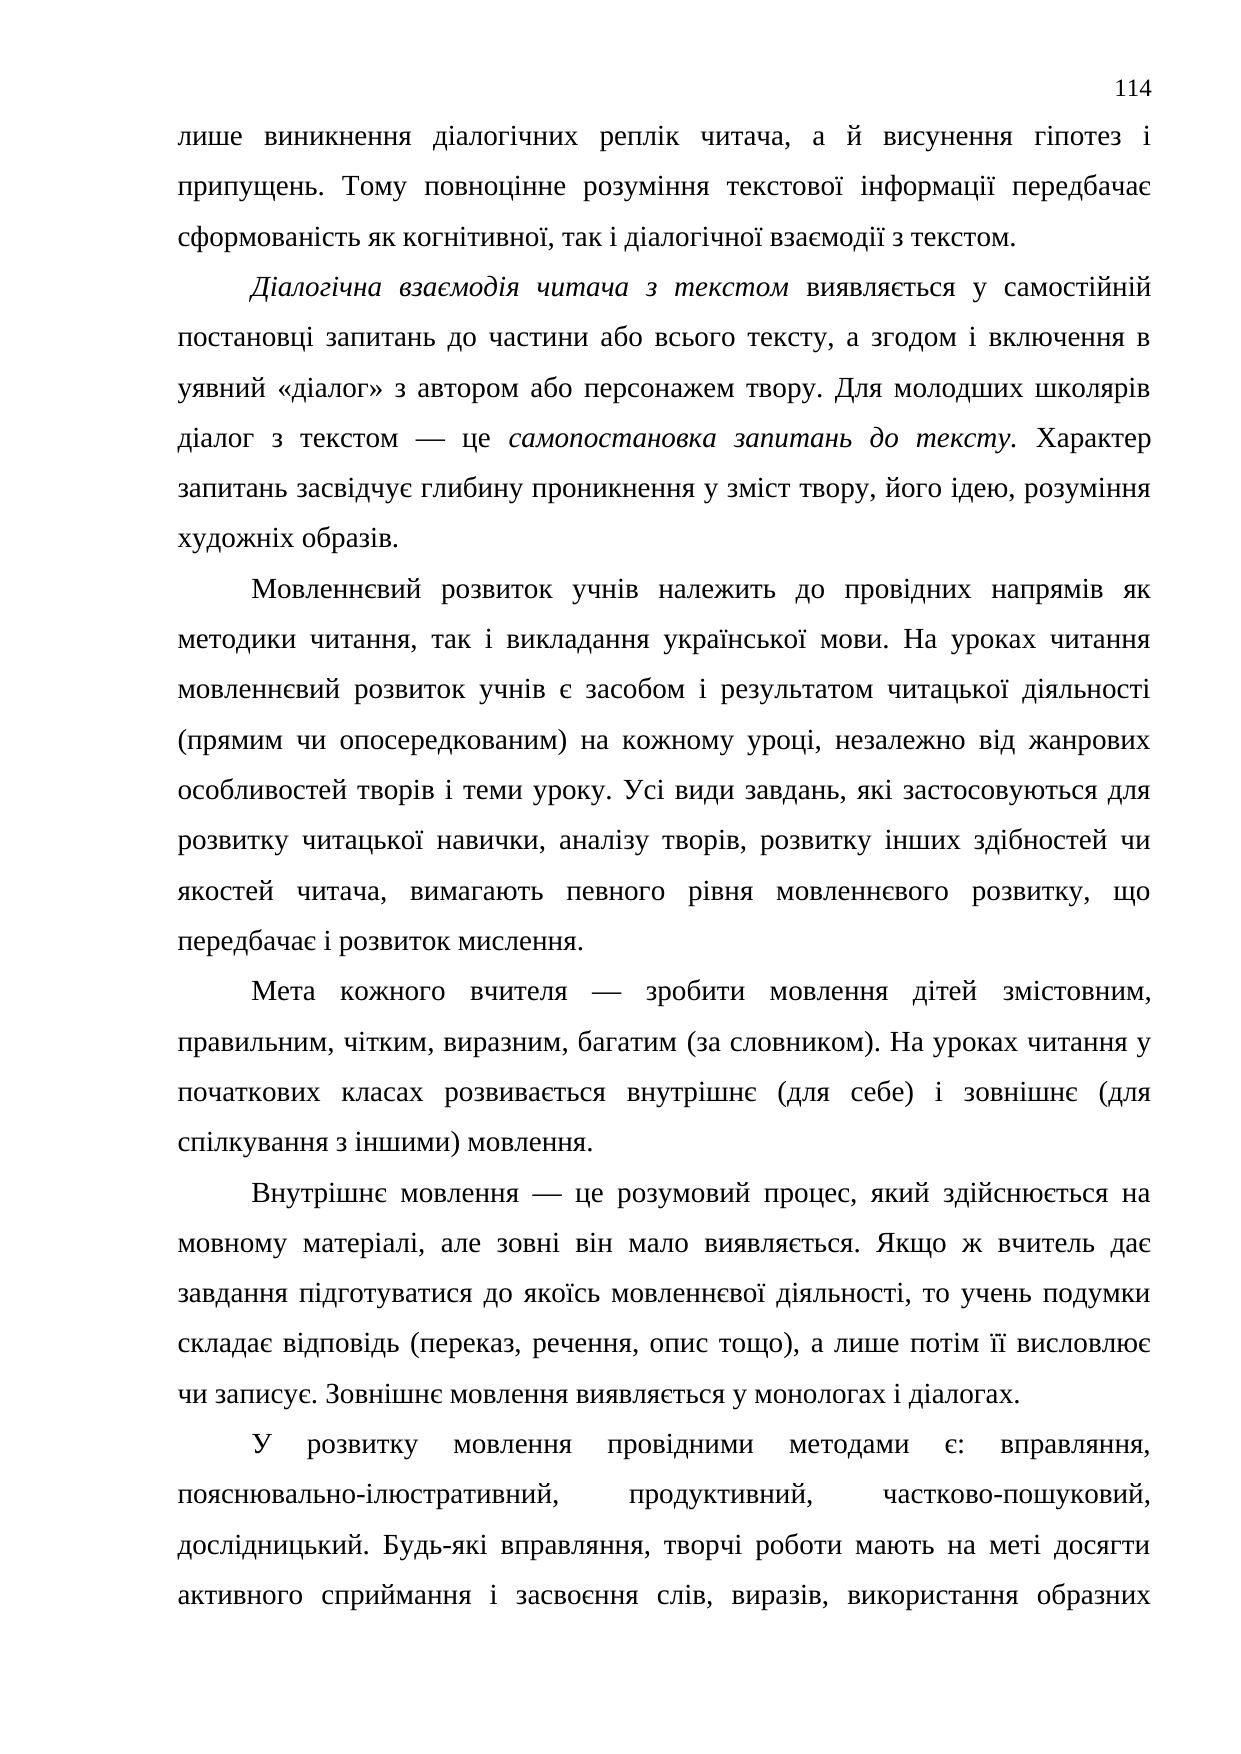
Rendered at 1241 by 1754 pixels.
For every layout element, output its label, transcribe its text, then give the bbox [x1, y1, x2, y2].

text Внутрішнє мовлення — це розумовий процес, який здійснюється на мовному матеріалі, але зовні він мало виявляється. Якщо ж вчитель дає завдання підготуватися до якоїсь мовленнєвої діяльності, то учень подумки складає відповідь (переказ, речення, опис тощо), а лише потім її висловлює чи записує. Зовнішнє мовлення виявляється у монологах і діалогах. [177, 1175, 1152, 1409]
text Діалогічна взаємодія читача з текстом виявляється у самостійній постановці запитань до частини або всього тексту, а згодом і включення в уявний «діалог» з автором або персонажем твору. Для молодших школярів діалог з текстом — це самопостановка запитань до тексту. Характер запитань засвідчує глибину проникнення у зміст твору, його ідею, розуміння художніх образів. [177, 269, 1152, 554]
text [177, 1426, 1152, 1611]
text Мовленнєвий розвиток учнів належить до провідних напрямів як методики читання, так і викладання української мови. На уроках читання мовленнєвий розвиток учнів є засобом і результатом читацької діяльності (прямим чи опосередкованим) на кожному уроці, незалежно від жанрових особливостей творів і теми уроку. Усі види завдань, які застосовуються для розвитку читацької навички, аналізу творів, розвитку інших здібностей чи якостей читача, вимагають певного рівня мовленнєвого розвитку, що передбачає і розвиток мислення. [177, 571, 1152, 957]
text Мета кожного вчителя — зробити мовлення дітей змістовним, правильним, чітким, виразним, багатим (за словником). На уроках читання у початкових класах розвивається внутрішнє (для себе) і зовнішнє (для спілкування з іншими) мовлення. [177, 973, 1152, 1158]
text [177, 118, 1152, 252]
